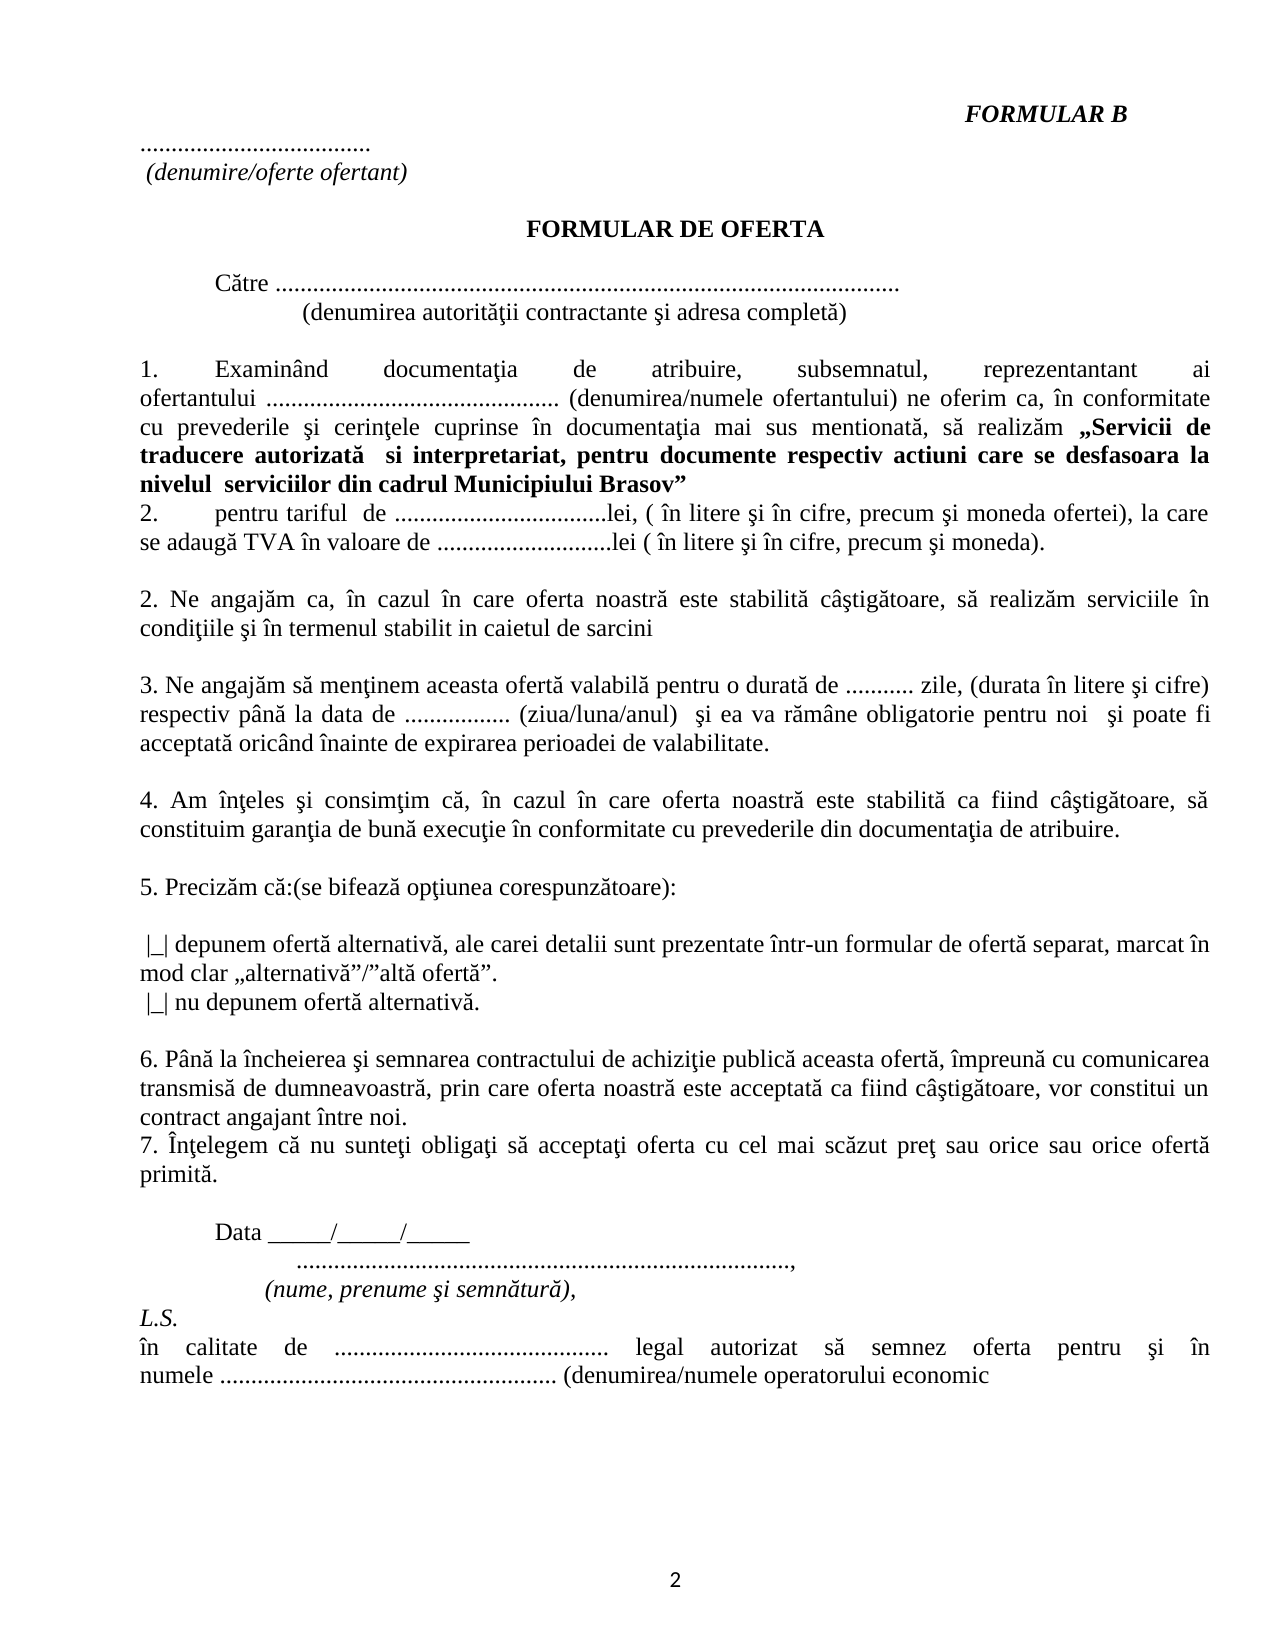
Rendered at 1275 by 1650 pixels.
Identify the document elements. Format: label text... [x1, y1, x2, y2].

text 6. Până la încheierea şi semnarea contractului de achiziţie publică aceasta ofertă, împreună cu comunicarea transmisă de dumneavoastră, prin care oferta noastră este acceptată ca fiind câştigătoare, vor constitui un contract angajant între noi. [139, 1044, 1211, 1130]
text (nume, prenume şi semnătură), [139, 1274, 1211, 1303]
text 4. Am înţeles şi consimţim că, în cazul în care oferta noastră este stabilită ca fiind câştigătoare, să constituim garanţia de bună execuţie în conformitate cu prevederile din documentaţia de atribuire. [139, 785, 1211, 843]
text (denumire/oferte ofertant) [139, 157, 1211, 185]
text ..................................... [139, 128, 1211, 157]
text 2. Ne angajăm ca, în cazul în care oferta noastră este stabilită câştigătoare, să realizăm serviciile în condiţiile şi în termenul stabilit in caietul de sarcini [139, 584, 1211, 642]
text (denumirea autorităţii contractante şi adresa completă) [214, 297, 1211, 325]
text 3. Ne angajăm să menţinem aceasta ofertă valabilă pentru o durată de ........... zile, (durata în litere şi cifre) respectiv până la data de ................. (ziua/luna/anul) şi ea va rămâne obligatorie pentru noi şi poate fi acceptată oricând înainte de expirarea perioadei de valabilitate. [139, 670, 1211, 757]
text în calitate de ............................................ legal autorizat să semnez oferta pentru şi în numele ...................................................... (denumirea/numele operatorului economic [139, 1332, 1211, 1389]
text Către .................................................................................................... [139, 268, 1211, 297]
list pentru tariful de ..................................lei, ( în litere şi în cifre, precum şi moneda ofertei), la care se adaugă TVA în valoare de ............................lei ( în litere şi în cifre, precum şi moneda). [139, 498, 1211, 555]
text 7. Înţelegem că nu sunteţi obligaţi să acceptaţi oferta cu cel mai scăzut preţ sau orice sau orice ofertă primită. [139, 1130, 1211, 1188]
text L.S. [139, 1303, 1211, 1332]
text ..............................................................................., [139, 1245, 1211, 1274]
text FORMULAR B [889, 99, 1211, 128]
text |_| nu depunem ofertă alternativă. [139, 987, 1211, 1015]
list Examinând documentaţia de atribuire, subsemnatul, reprezentantant ai ofertantului ............................................... (denumirea/numele ofertantului) ne oferim ca, în conformitate cu prevederile şi cerinţele cuprinse în documentaţia mai sus mentionată, să realizăm „Servicii de traducere autorizată si interpretariat, pentru documente respectiv actiuni care se desfasoara la nivelul serviciilor din cadrul Municipiului Brasov” [139, 354, 1211, 498]
text Data _____/_____/_____ [139, 1217, 1211, 1245]
text 5. Precizăm că:(se bifează opţiunea corespunzătoare): [139, 872, 1211, 900]
text FORMULAR DE OFERTA [139, 214, 1211, 243]
text |_| depunem ofertă alternativă, ale carei detalii sunt prezentate într-un formular de ofertă separat, marcat în mod clar „alternativă”/”altă ofertă”. [139, 929, 1211, 987]
